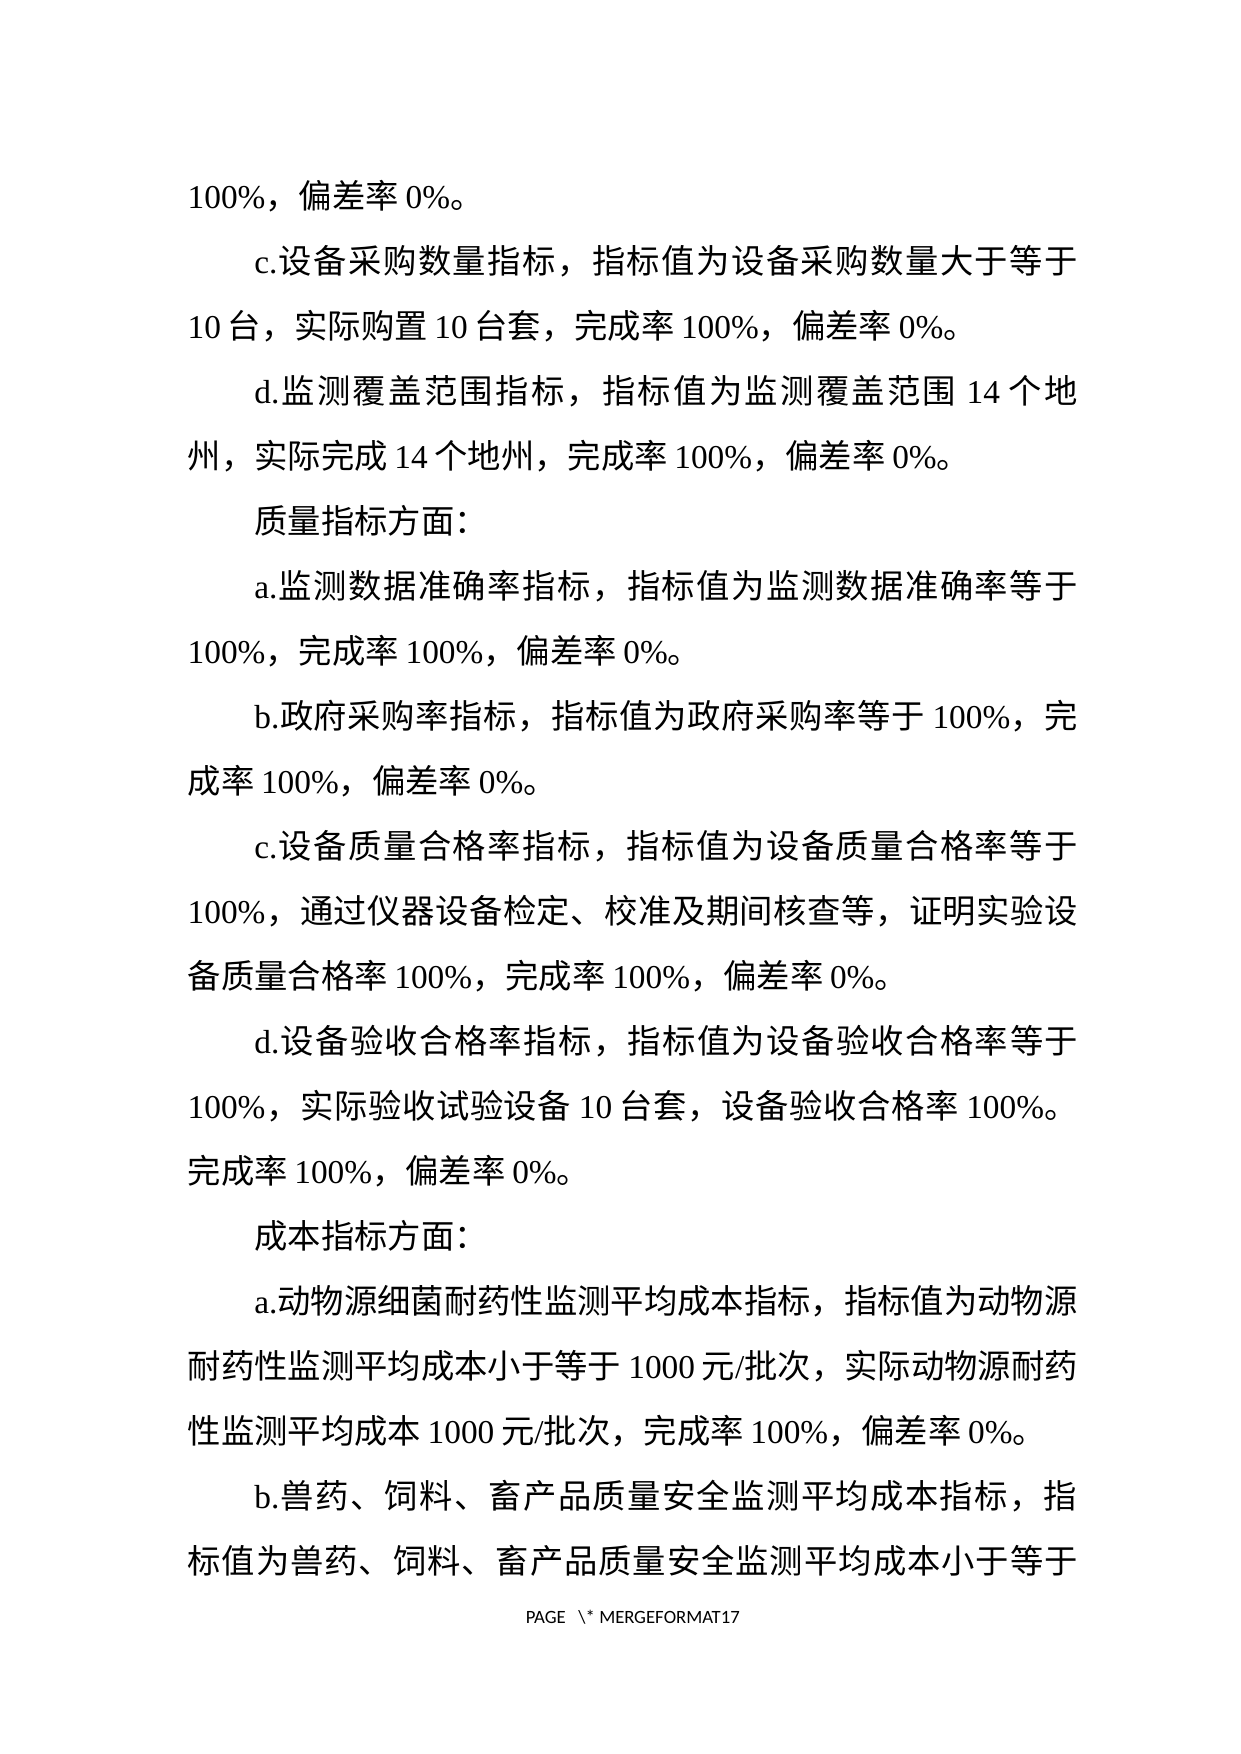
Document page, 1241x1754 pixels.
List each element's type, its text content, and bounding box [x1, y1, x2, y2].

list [187, 1462, 1078, 1592]
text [187, 162, 1078, 227]
list b.政府采购率指标，指标值为政府采购率等于100%，完成率100%，偏差率0%。 [187, 682, 1078, 812]
text a.监测数据准确率指标，指标值为监测数据准确率等于100%，完成率100%，偏差率0%。 [187, 552, 1078, 682]
text c.设备采购数量指标，指标值为设备采购数量大于等于10台，实际购置10台套，完成率100%，偏差率0%。 [187, 227, 1078, 357]
text c.设备质量合格率指标，指标值为设备质量合格率等于100%，通过仪器设备检定、校准及期间核查等，证明实验设备质量合格率100%，完成率100%，偏差率0%。 [187, 812, 1078, 1007]
text 质量指标方面： [187, 487, 1078, 552]
list d.设备验收合格率指标，指标值为设备验收合格率等于100%，实际验收试验设备10台套，设备验收合格率100%。完成率100%，偏差率0%。 [187, 1007, 1078, 1202]
title 成本指标方面： [187, 1202, 1078, 1267]
list a.动物源细菌耐药性监测平均成本指标，指标值为动物源耐药性监测平均成本小于等于1000元/批次，实际动物源耐药性监测平均成本1000元/批次，完成率100%，偏差率0%。 [187, 1267, 1078, 1462]
text d.监测覆盖范围指标，指标值为监测覆盖范围14个地州，实际完成14个地州，完成率100%，偏差率0%。 [187, 357, 1078, 487]
